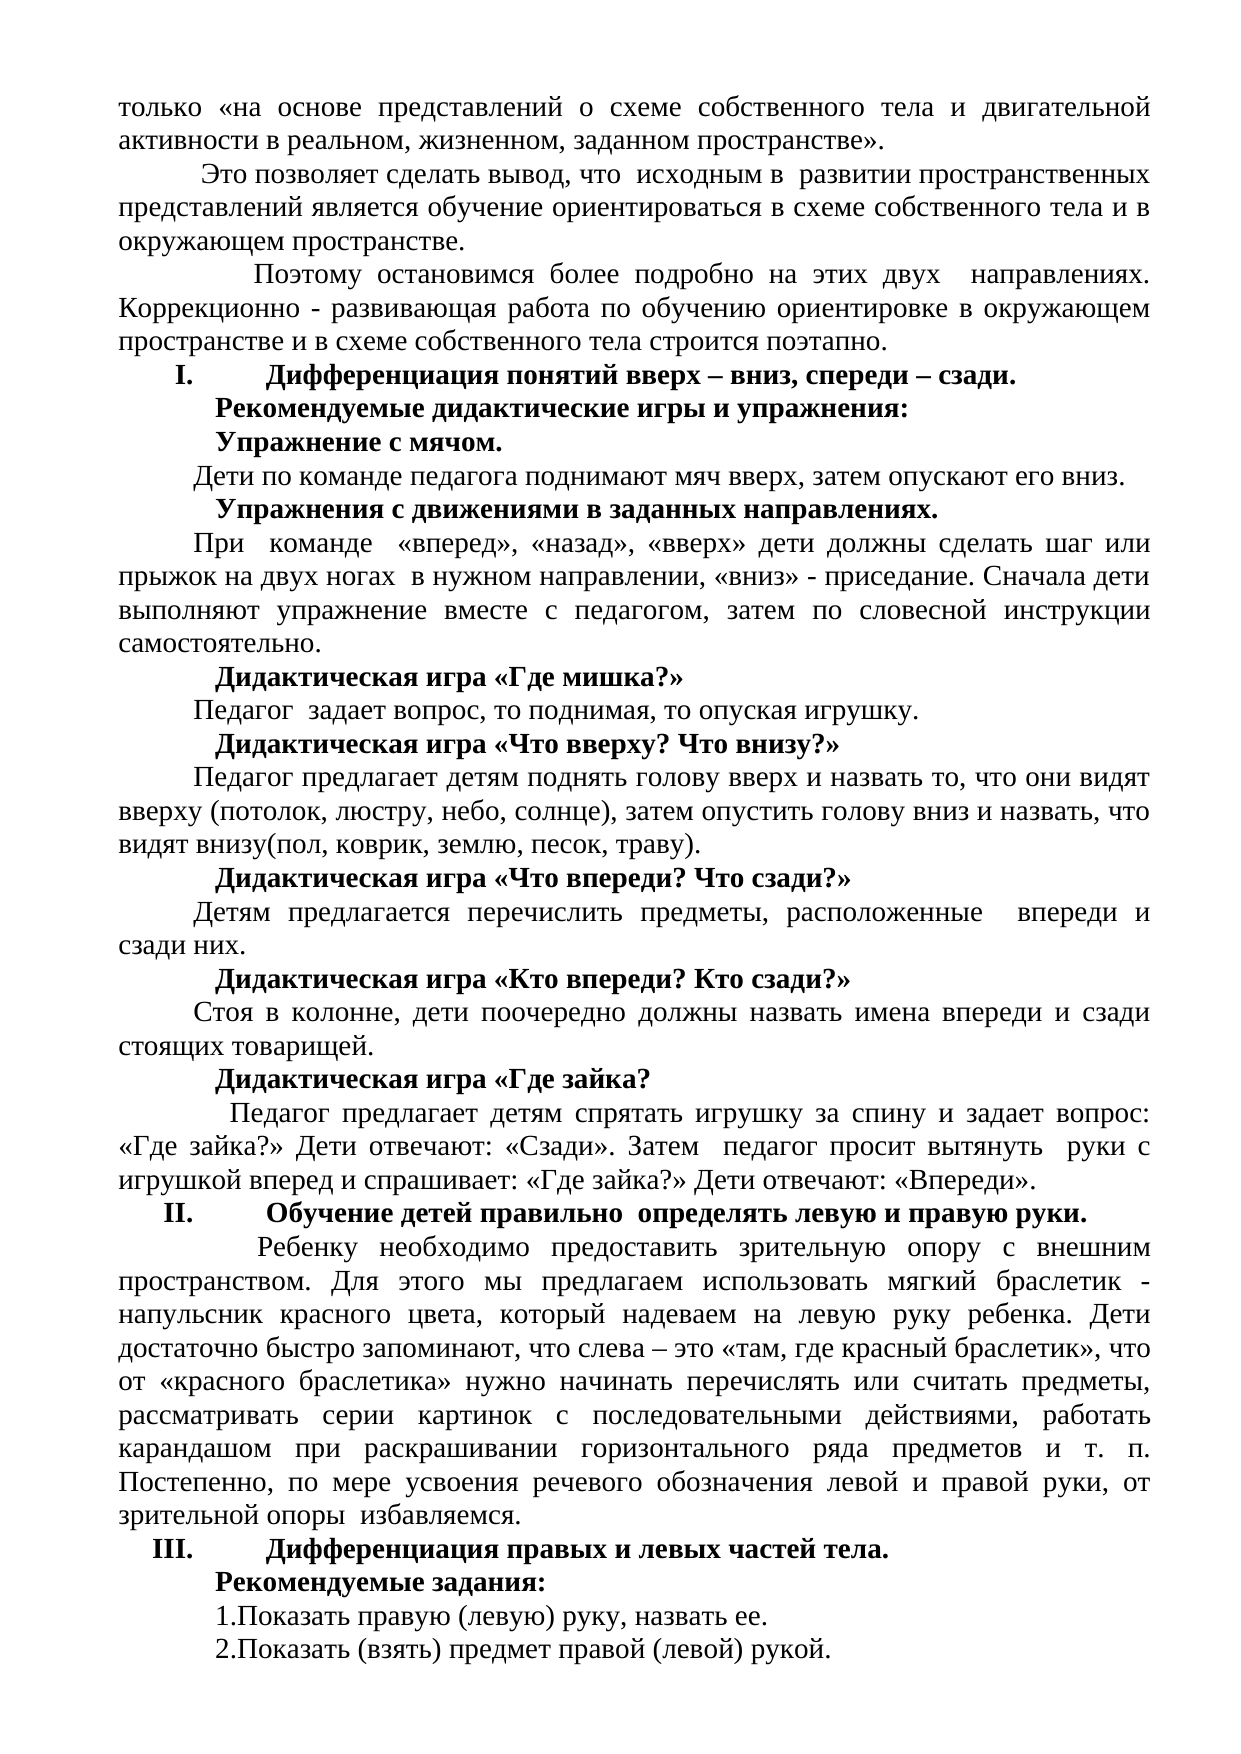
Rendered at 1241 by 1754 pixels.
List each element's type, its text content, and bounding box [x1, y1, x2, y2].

text Это позволяет сделать вывод, что исходным в развитии пространственных представлений является обучение ориентироваться в схеме собственного тела и в окружающем пространстве. [118, 156, 1152, 256]
text Педагог предлагает детям поднять голову вверх и назвать то, что они видят вверху (потолок, люстру, небо, солнце), затем опустить голову вниз и назвать, что видят внизу(пол, коврик, землю, песок, траву). [118, 759, 1152, 860]
text Ребенку необходимо предоставить зрительную опору с внешним пространством. Для этого мы предлагаем использовать мягкий браслетик - напульсник красного цвета, который надеваем на левую руку ребенка. Дети достаточно быстро запоминают, что слева – это «там, где красный браслетик», что от «красного браслетика» нужно начинать перечислять или считать предметы, рассматривать серии картинок с последовательными действиями, работать карандашом при раскрашивании горизонтального ряда предметов и т. п. Постепенно, по мере усвоения речевого обозначения левой и правой руки, от зрительной опоры избавляемся. [118, 1229, 1152, 1531]
text Рекомендуемые задания: [118, 1564, 1152, 1598]
text При команде «вперед», «назад», «вверх» дети должны сделать шаг или прыжок на двух ногах в нужном направлении, «вниз» - приседание. Сначала дети выполняют упражнение вместе с педагогом, затем по словесной инструкции самостоятельно. [118, 525, 1152, 659]
text Детям предлагается перечислить предметы, расположенные впереди и сзади них. [118, 894, 1152, 961]
text Дидактическая игра «Что вверху? Что внизу?» [118, 726, 1152, 759]
text Педагог предлагает детям спрятать игрушку за спину и задает вопрос: «Где зайка?» Дети отвечают: «Сзади». Затем педагог просит вытянуть руки с игрушкой вперед и спрашивает: «Где зайка?» Дети отвечают: «Впереди». [118, 1095, 1152, 1196]
text Рекомендуемые дидактические игры и упражнения: [118, 391, 1152, 424]
text Педагог задает вопрос, то поднимая, то опуская игрушку. [118, 692, 1152, 726]
text Дидактическая игра «Кто впереди? Кто сзади?» [118, 961, 1152, 994]
list Дифференциация правых и левых частей тела. [118, 1531, 1152, 1564]
text Упражнения с движениями в заданных направлениях. [118, 491, 1152, 525]
text Дидактическая игра «Где зайка? [118, 1061, 1152, 1095]
text Поэтому остановимся более подробно на этих двух направлениях. Коррекционно - развивающая работа по обучению ориентировке в окружающем пространстве и в схеме собственного тела строится поэтапно. [118, 256, 1152, 357]
text Стоя в колонне, дети поочередно должны назвать имена впереди и сзади стоящих товарищей. [118, 994, 1152, 1061]
list Обучение детей правильно определять левую и правую руки. [118, 1196, 1152, 1229]
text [118, 89, 1152, 156]
text Дети по команде педагога поднимают мяч вверх, затем опускают его вниз. [118, 458, 1152, 491]
text Упражнение с мячом. [118, 424, 1152, 458]
text 2.Показать (взять) предмет правой (левой) рукой. [118, 1632, 1152, 1665]
list Дифференциация понятий вверх – вниз, спереди – сзади. [118, 357, 1152, 391]
text Дидактическая игра «Где мишка?» [118, 659, 1152, 692]
text 1.Показать правую (левую) руку, назвать ее. [118, 1598, 1152, 1632]
text Дидактическая игра «Что впереди? Что сзади?» [118, 860, 1152, 894]
